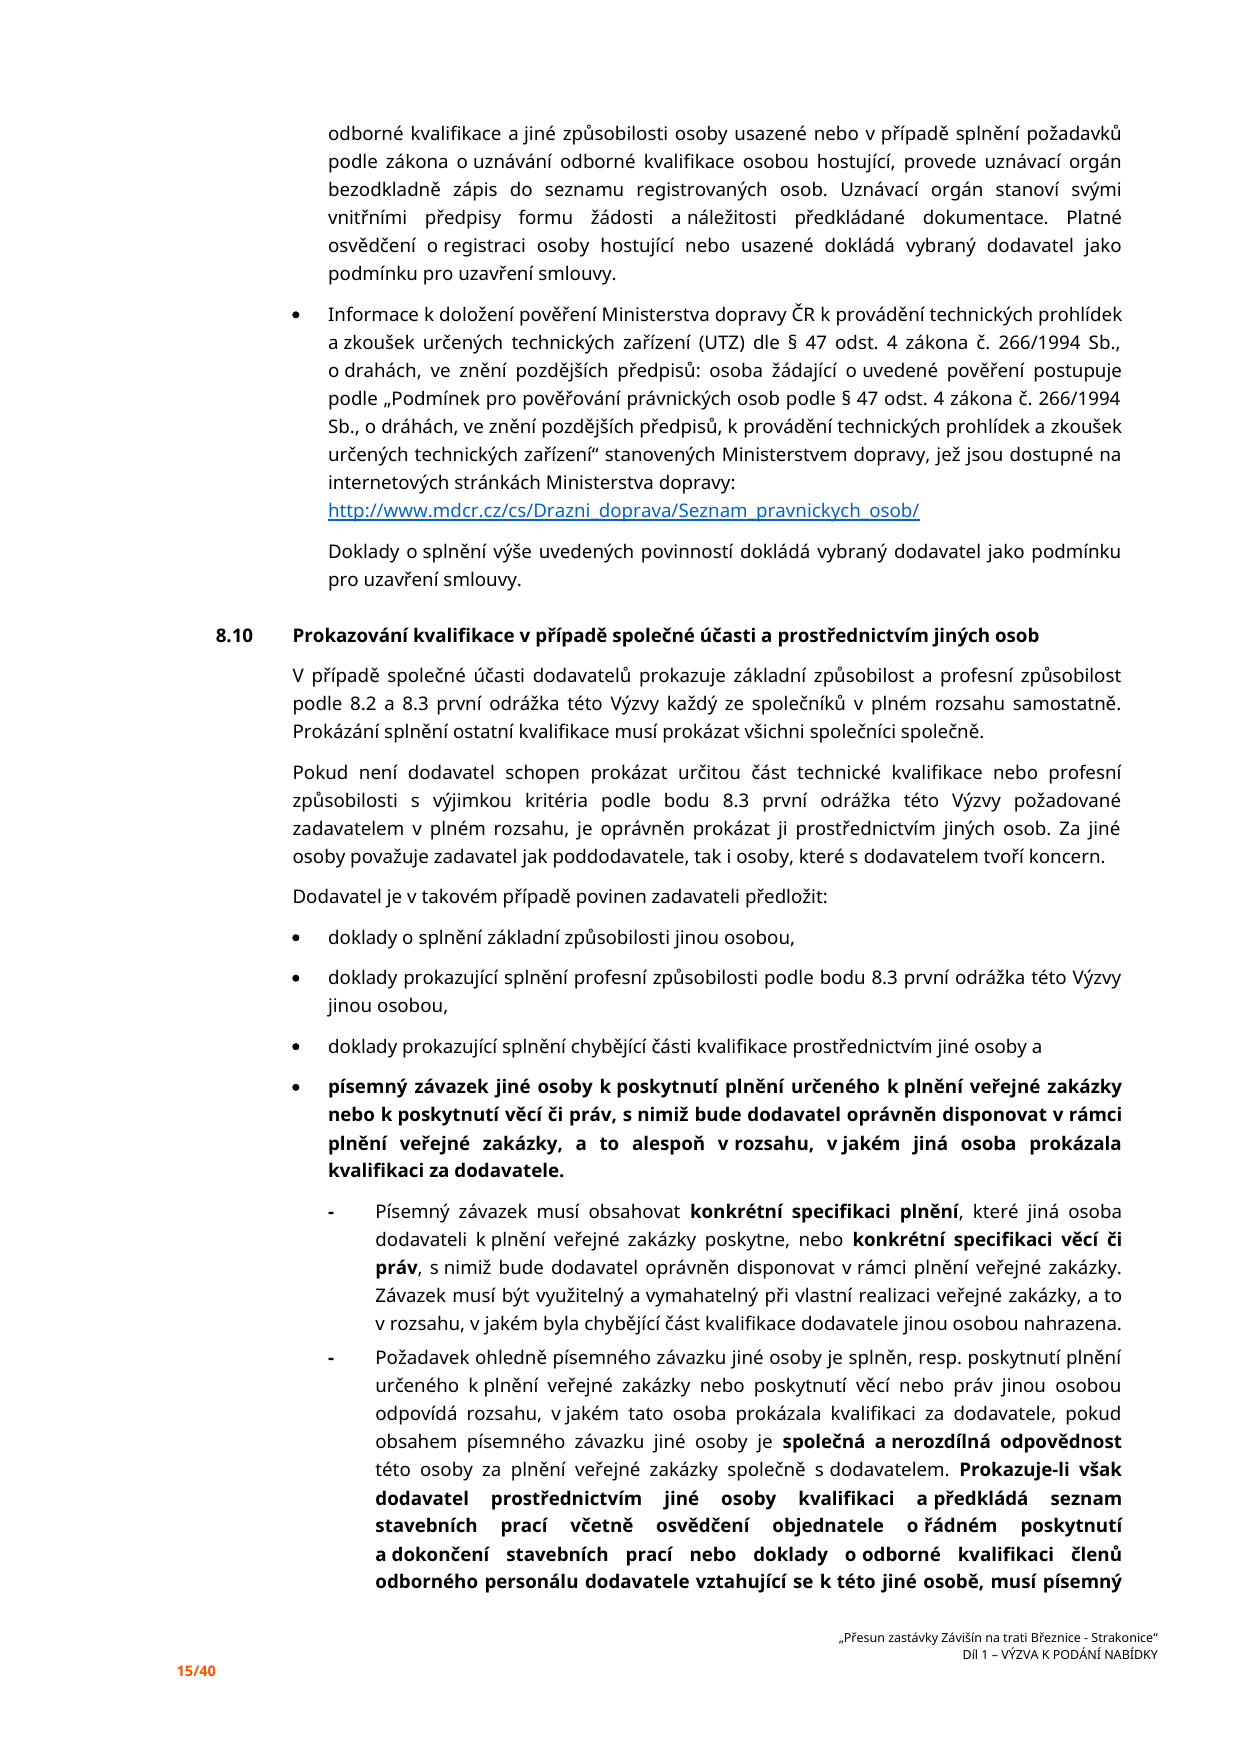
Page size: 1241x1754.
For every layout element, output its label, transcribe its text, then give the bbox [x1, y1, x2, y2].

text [328, 1345, 1122, 1594]
text doklady o splnění základní způsobilosti jinou osobou, [292, 924, 1122, 950]
text doklady prokazující splnění profesní způsobilosti podle bodu 8.3 první odrážka této Výzvy jinou osobou, [292, 965, 1122, 1018]
text Informace k doložení pověření Ministerstva dopravy ČR k provádění technických prohlídek a zkoušek určených technických zařízení (UTZ) dle § 47 odst. 4 zákona č. 266/1994 Sb., o drahách, ve znění pozdějších předpisů: osoba žádající o uvedené pověření postupuje podle „Podmínek pro pověřování právnických osob podle § 47 odst. 4 zákona č. 266/1994 Sb., o dráhách, ve znění pozdějších předpisů, k provádění technických prohlídek a zkoušek určených technických zařízení“ stanovených Ministerstvem dopravy, jež jsou dostupné na internetových stránkách Ministerstva dopravy: [292, 301, 1122, 495]
text Pokud není dodavatel schopen prokázat určitou část technické kvalifikace nebo profesní způsobilosti s výjimkou kritéria podle bodu 8.3 první odrážka této Výzvy požadované zadavatelem v plném rozsahu, je oprávněn prokázat ji prostřednictvím jiných osob. Za jiné osoby považuje zadavatel jak poddodavatele, tak i osoby, které s dodavatelem tvoří koncern. [292, 759, 1122, 869]
text Písemný závazek musí obsahovat konkrétní specifikaci plnění, které jiná osoba dodavateli k plnění veřejné zakázky poskytne, nebo konkrétní specifikaci věcí či práv, s nimiž bude dodavatel oprávněn disponovat v rámci plnění veřejné zakázky. Závazek musí být využitelný a vymahatelný při vlastní realizaci veřejné zakázky, a to v rozsahu, v jakém byla chybějící část kvalifikace dodavatele jinou osobou nahrazena. [328, 1198, 1122, 1336]
text Dodavatel je v takovém případě povinen zadavateli předložit: [292, 884, 1122, 909]
text písemný závazek jiné osoby k poskytnutí plnění určeného k plnění veřejné zakázky nebo k poskytnutí věcí či práv, s nimiž bude dodavatel oprávněn disponovat v rámci plnění veřejné zakázky, a to alespoň v rozsahu, v jakém jiná osoba prokázala kvalifikaci za dodavatele. [292, 1074, 1122, 1183]
text Prokazování kvalifikace v případě společné účasti a prostřednictvím jiných osob [216, 622, 1122, 647]
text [292, 121, 1122, 286]
text doklady prokazující splnění chybějící části kvalifikace prostřednictvím jiné osoby a [292, 1033, 1122, 1059]
text http://www.mdcr.cz/cs/Drazni_doprava/Seznam_pravnickych_osob/ [328, 497, 1122, 523]
text Doklady o splnění výše uvedených povinností dokládá vybraný dodavatel jako podmínku pro uzavření smlouvy. [328, 538, 1122, 591]
text V případě společné účasti dodavatelů prokazuje základní způsobilost a profesní způsobilost podle 8.2 a 8.3 první odrážka této Výzvy každý ze společníků v plném rozsahu samostatně. Prokázání splnění ostatní kvalifikace musí prokázat všichni společníci společně. [292, 662, 1122, 744]
